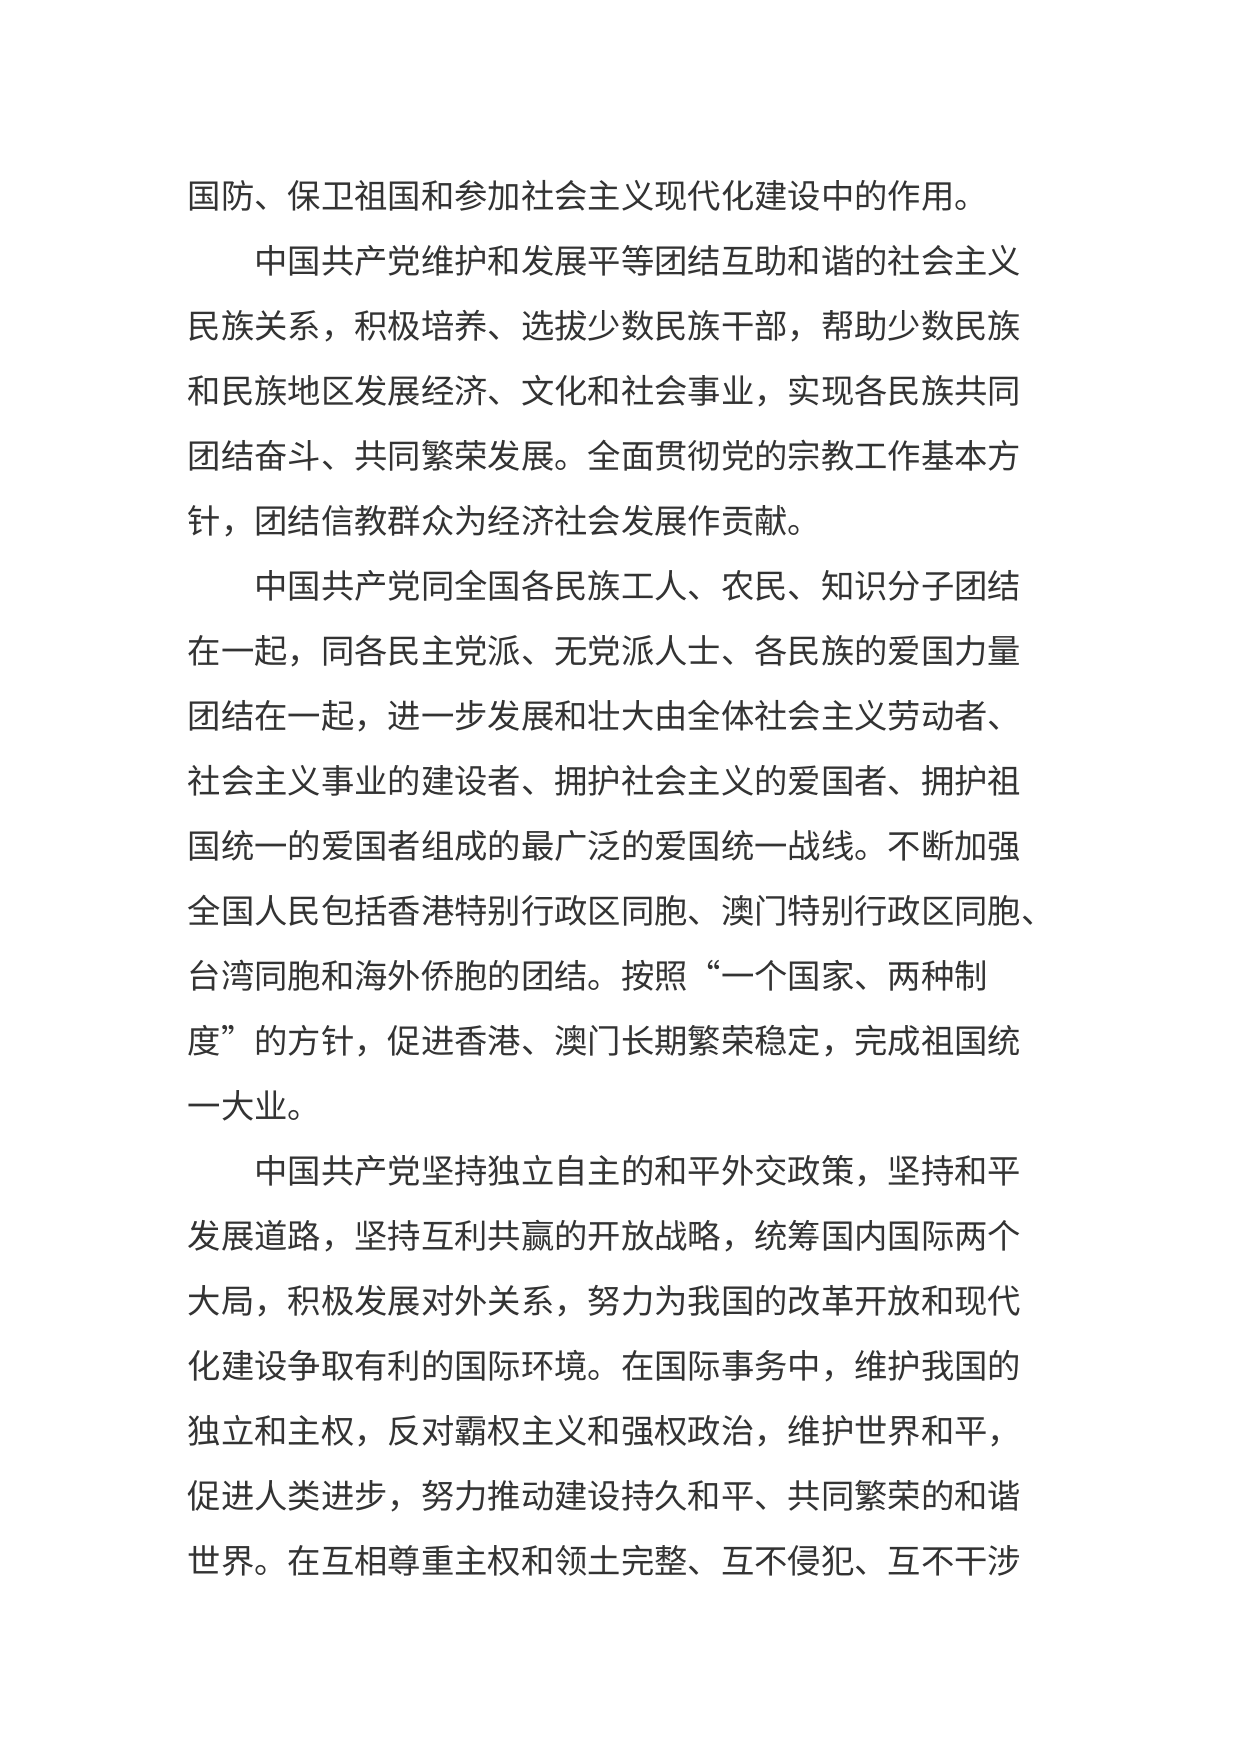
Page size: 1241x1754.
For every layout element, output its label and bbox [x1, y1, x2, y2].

text [187, 162, 1053, 1592]
